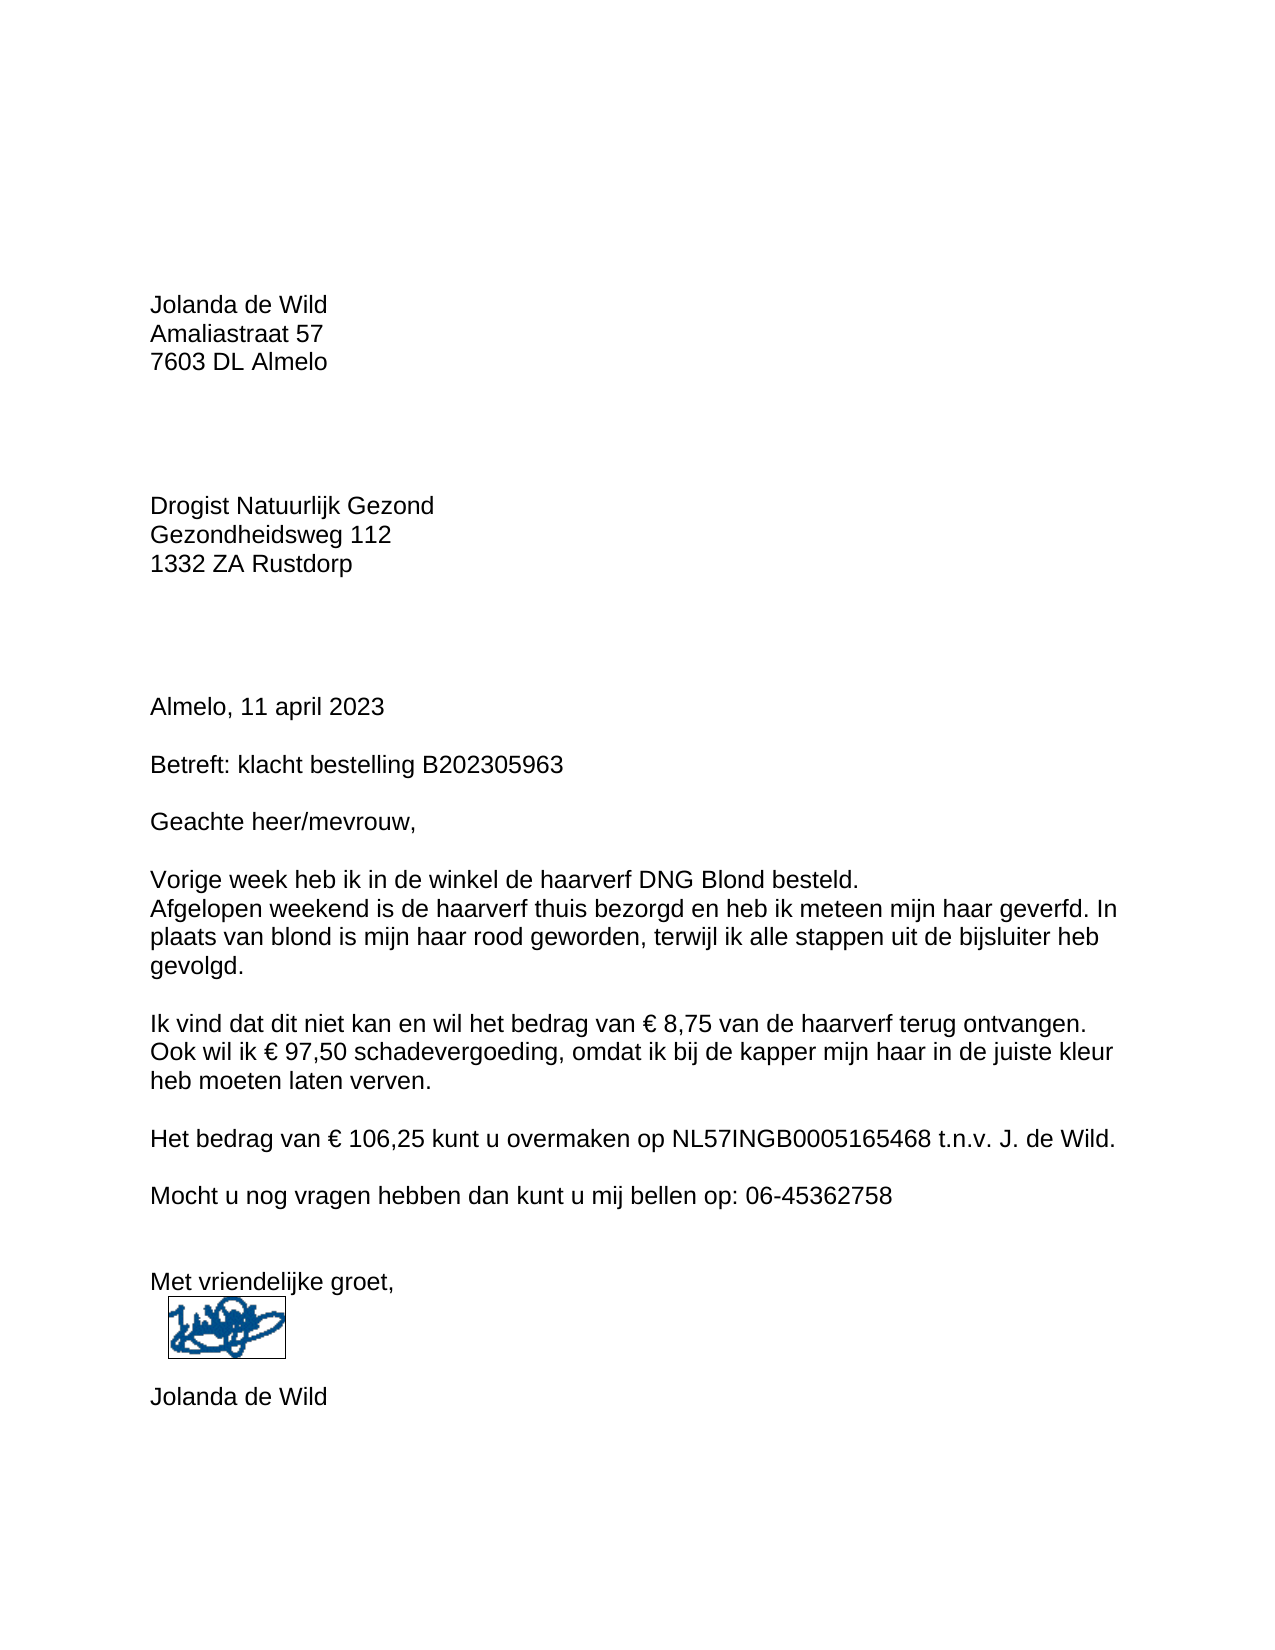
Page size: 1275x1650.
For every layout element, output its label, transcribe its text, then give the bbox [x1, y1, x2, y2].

text Met vriendelijke groet, [150, 1267, 1125, 1296]
text Mocht u nog vragen hebben dan kunt u mij bellen op: 06-45362758 [150, 1181, 1125, 1210]
picture [169, 1297, 285, 1358]
text Ik vind dat dit niet kan en wil het bedrag van € 8,75 van de haarverf terug ontvangen. [150, 1009, 1125, 1037]
text 7603 DL Almelo [150, 347, 1125, 376]
text 1332 ZA Rustdorp [150, 549, 1125, 577]
text Afgelopen weekend is de haarverf thuis bezorgd en heb ik meteen mijn haar geverfd. In plaats van blond is mijn haar rood geworden, terwijl ik alle stappen uit de bijsluiter heb gevolgd. [150, 894, 1125, 980]
text Het bedrag van € 106,25 kunt u overmaken op NL57INGB0005165468 t.n.v. J. de Wild. [150, 1124, 1125, 1152]
text Almelo, 11 april 2023 [150, 692, 1125, 721]
text Geachte heer/mevrouw, [150, 807, 1125, 836]
text Amaliastraat 57 [150, 319, 1125, 347]
text Jolanda de Wild [150, 1382, 1125, 1411]
text Ook wil ik € 97,50 schadevergoeding, omdat ik bij de kapper mijn haar in de juiste kleur heb moeten laten verven. [150, 1037, 1125, 1095]
text Vorige week heb ik in de winkel de haarverf DNG Blond besteld. [150, 865, 1125, 894]
text Betreft: klacht bestelling B202305963 [150, 750, 1125, 779]
text Gezondheidsweg 112 [150, 520, 1125, 549]
text Jolanda de Wild [150, 290, 1125, 319]
text Drogist Natuurlijk Gezond [150, 491, 1125, 520]
